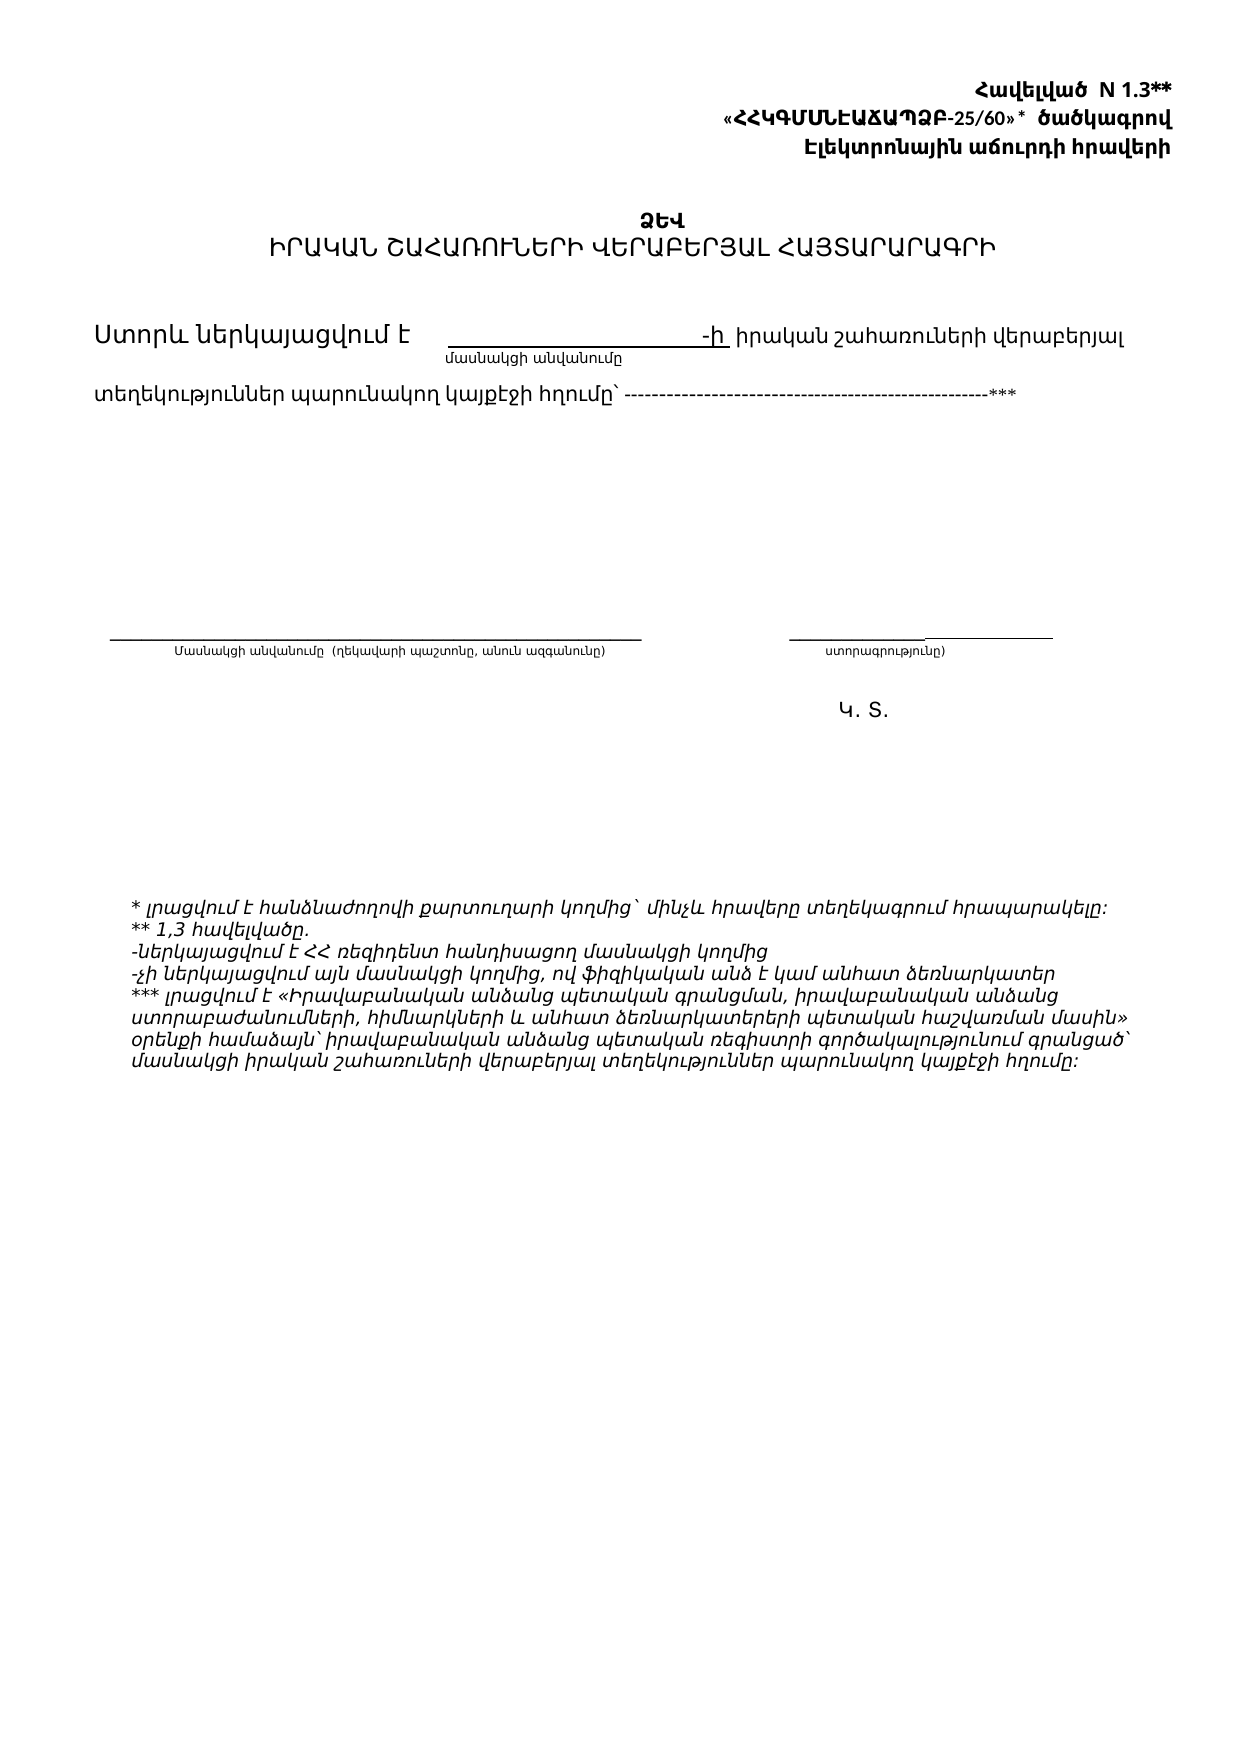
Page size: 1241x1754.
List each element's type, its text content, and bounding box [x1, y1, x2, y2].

text ԻՐԱԿԱՆ ՇԱՀԱՌՈՒՆԵՐԻ ՎԵՐԱԲԵՐՅԱԼ ՀԱՅՏԱՐԱՐԱԳՐԻ [94, 233, 1171, 262]
text մասնակցի անվանումը [94, 350, 1171, 379]
text Ստորև ներկայացվում է -ի իրական շահառուների վերաբերյալ [94, 321, 1171, 350]
text -ներկայացվում է ՀՀ ռեզիդենտ հանդիսացող մասնակցի կողմից [131, 941, 1171, 963]
text «ՀՀԿԳՄՍՆԷԱՃԱՊՁԲ-25/60»* ծածկագրով [94, 103, 1171, 132]
text տեղեկություններ պարունակող կայքէջի հղումը՝ ----------------------------------------------------*** [94, 379, 1171, 408]
text *** լրացվում է «Իրավաբանական անձանց պետական գրանցման, իրավաբանական անձանց ստորաբաժանումների, հիմնարկների և անհատ ձեռնարկատերերի պետական հաշվառման մասին» օրենքի համաձայն՝ իրավաբանական անձանց պետական ռեգիստրի գործակալությունում գրանցած՝ մասնակցի իրական շահառուների վերաբերյալ տեղեկություններ պարունակող կայքէջի հղումը: [131, 985, 1171, 1072]
text * լրացվում է հանձնաժողովի քարտուղարի կողմից` մինչև հրավերը տեղեկագրում հրապարակելը: [131, 897, 1171, 919]
text ՁԵՎ [94, 209, 1171, 233]
text ** 1,3 հավելվածը․ [131, 919, 1171, 941]
text -չի ներկայացվում այն մասնակցի կողմից, ով ֆիզիկական անձ է կամ անհատ ձեռնարկատեր [131, 963, 1171, 985]
text Էլեկտրոնային աճուրդի հրավերի [94, 132, 1171, 160]
text Կ. Տ. [94, 698, 1171, 722]
text ___________________________________________________ _____________ Մասնակցի անվանումը (ղեկավարի պաշտոնը, անուն ազգանունը) ստորագրությունը) [94, 617, 1171, 669]
text Հավելված N 1.3** [94, 75, 1171, 103]
